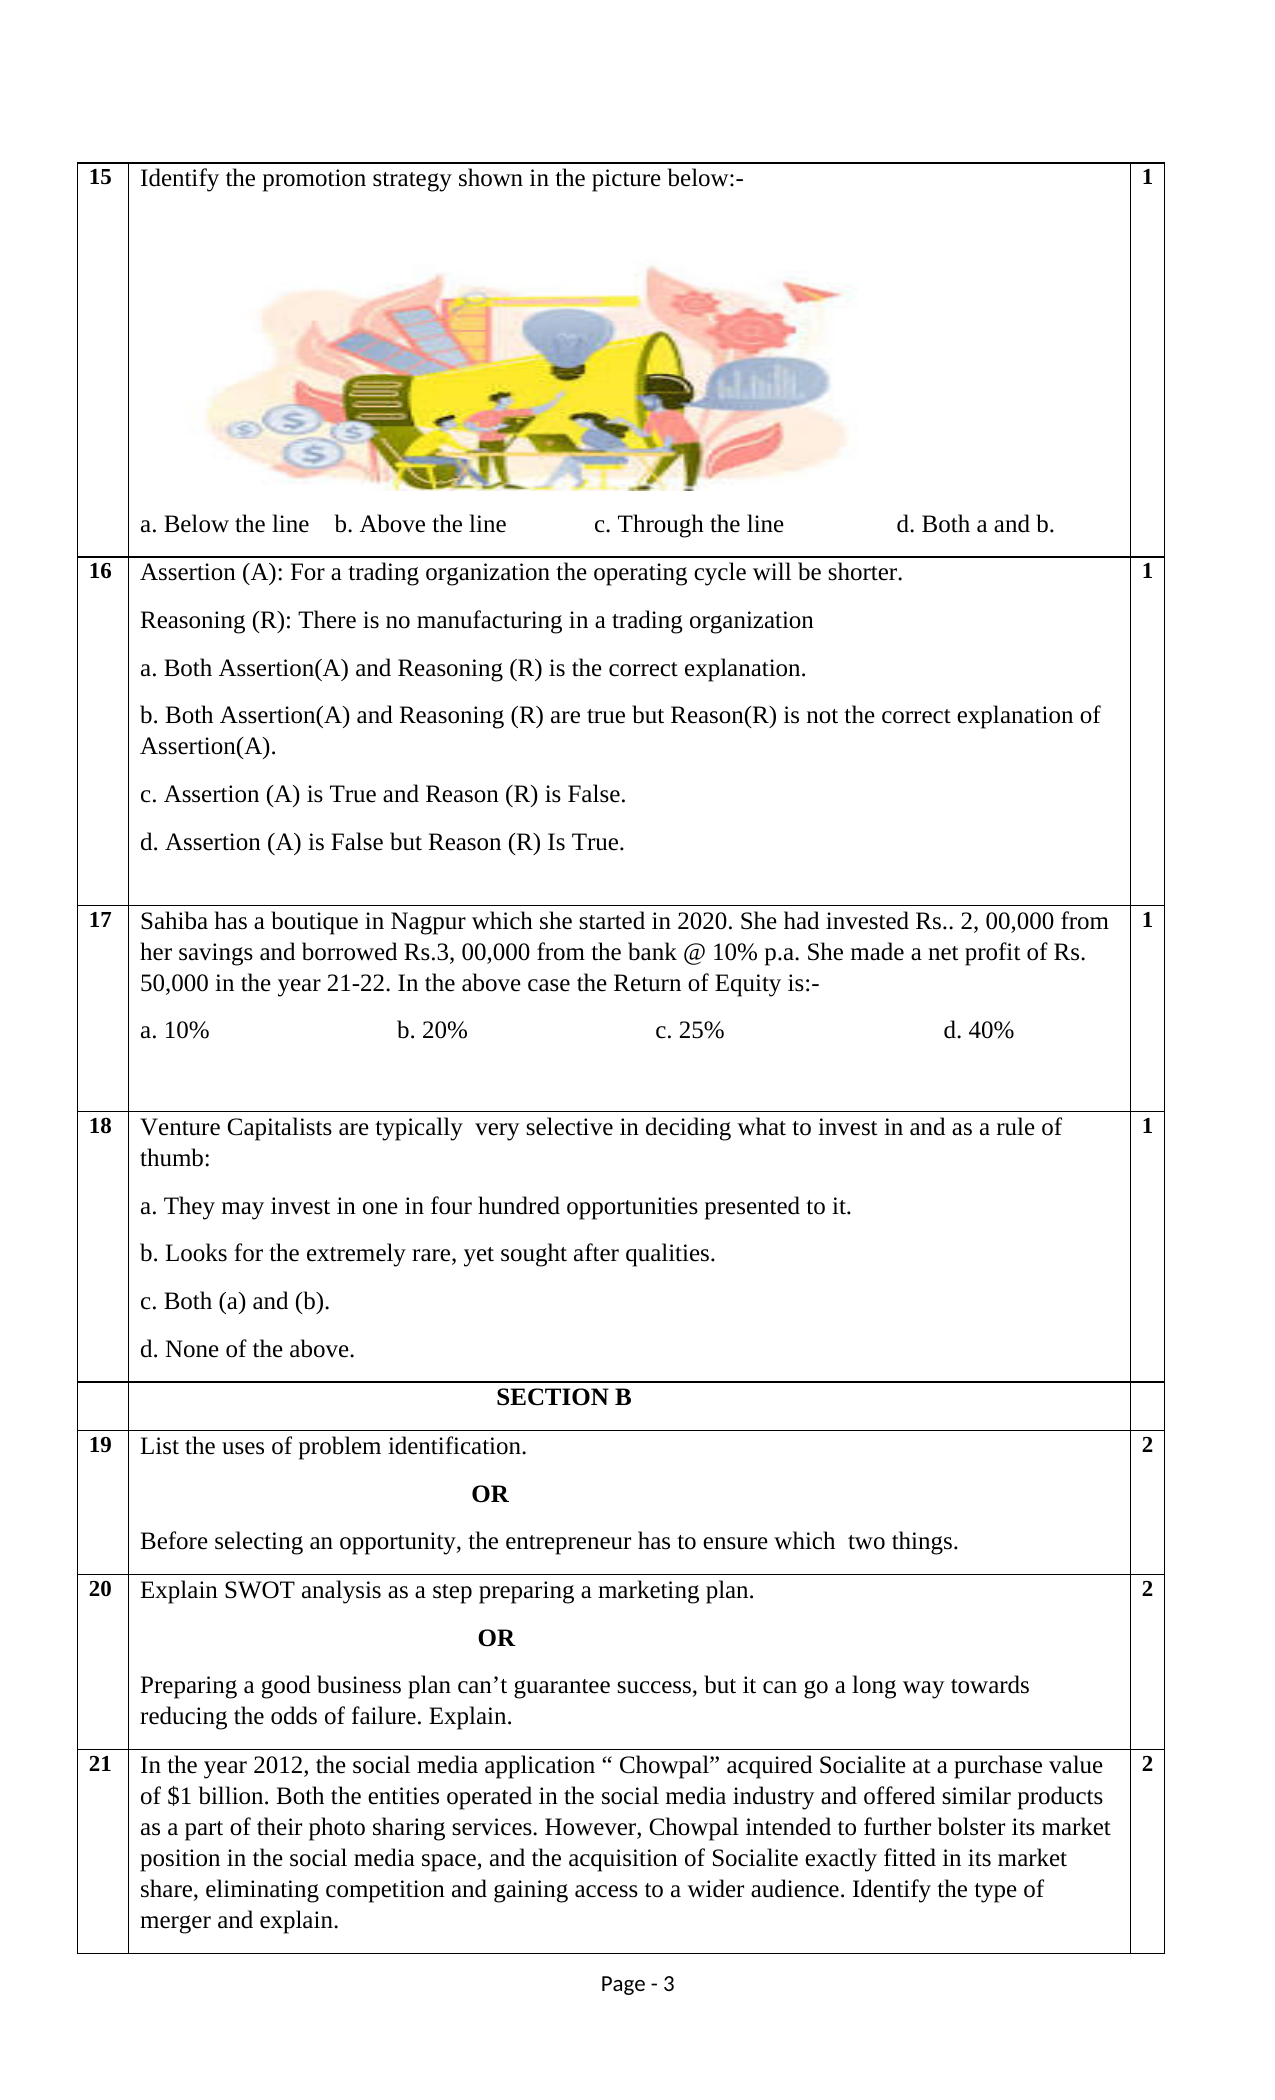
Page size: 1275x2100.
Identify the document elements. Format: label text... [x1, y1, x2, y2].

table_cell 15 [78, 164, 128, 556]
table_cell 1 [1131, 164, 1164, 556]
table_cell SECTION B [129, 1383, 1130, 1430]
table_cell 18 [78, 1112, 128, 1381]
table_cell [129, 1750, 1130, 1953]
table_cell [78, 1383, 128, 1430]
table_cell 20 [78, 1575, 128, 1749]
picture [140, 258, 924, 491]
table_cell 1 [1131, 558, 1164, 905]
table_cell 16 [78, 558, 128, 905]
table_cell 1 [1131, 1112, 1164, 1381]
table_cell 2 [1131, 1431, 1164, 1574]
table_cell Venture Capitalists are typically very selective in deciding what to invest in and as a rule of thumb: a. They may invest in one in four hundred opportunities presented to it. b. Looks for the extremely rare, yet sought after qualities. c. Both (a) and (b). d. None of the above. [129, 1112, 1130, 1381]
table_cell Sahiba has a boutique in Nagpur which she started in 2020. She had invested Rs.. 2, 00,000 from her savings and borrowed Rs.3, 00,000 from the bank @ 10% p.a. She made a net profit of Rs. 50,000 in the year 21-22. In the above case the Return of Equity is:- a. 10% b. 20% c. 25% d. 40% [129, 906, 1130, 1111]
table_cell List the uses of problem identification. OR Before selecting an opportunity, the entrepreneur has to ensure which two things. [129, 1431, 1130, 1574]
table_cell 2 [1131, 1750, 1164, 1953]
table_cell 21 [78, 1750, 128, 1953]
table_cell Identify the promotion strategy shown in the picture below:- a. Below the line b. Above the line c. Through the line d. Both a and b. [129, 164, 1130, 556]
table_cell 17 [78, 906, 128, 1111]
table_cell [1131, 1383, 1164, 1430]
table_cell Explain SWOT analysis as a step preparing a marketing plan. OR Preparing a good business plan can’t guarantee success, but it can go a long way towards reducing the odds of failure. Explain. [129, 1575, 1130, 1749]
table_cell 2 [1131, 1575, 1164, 1749]
table_cell Assertion (A): For a trading organization the operating cycle will be shorter. Reasoning (R): There is no manufacturing in a trading organization a. Both Assertion(A) and Reasoning (R) is the correct explanation. b. Both Assertion(A) and Reasoning (R) are true but Reason(R) is not the correct explanation of Assertion(A). c. Assertion (A) is True and Reason (R) is False. d. Assertion (A) is False but Reason (R) Is True. [129, 558, 1130, 905]
table_cell 1 [1131, 906, 1164, 1111]
table_cell 19 [78, 1431, 128, 1574]
